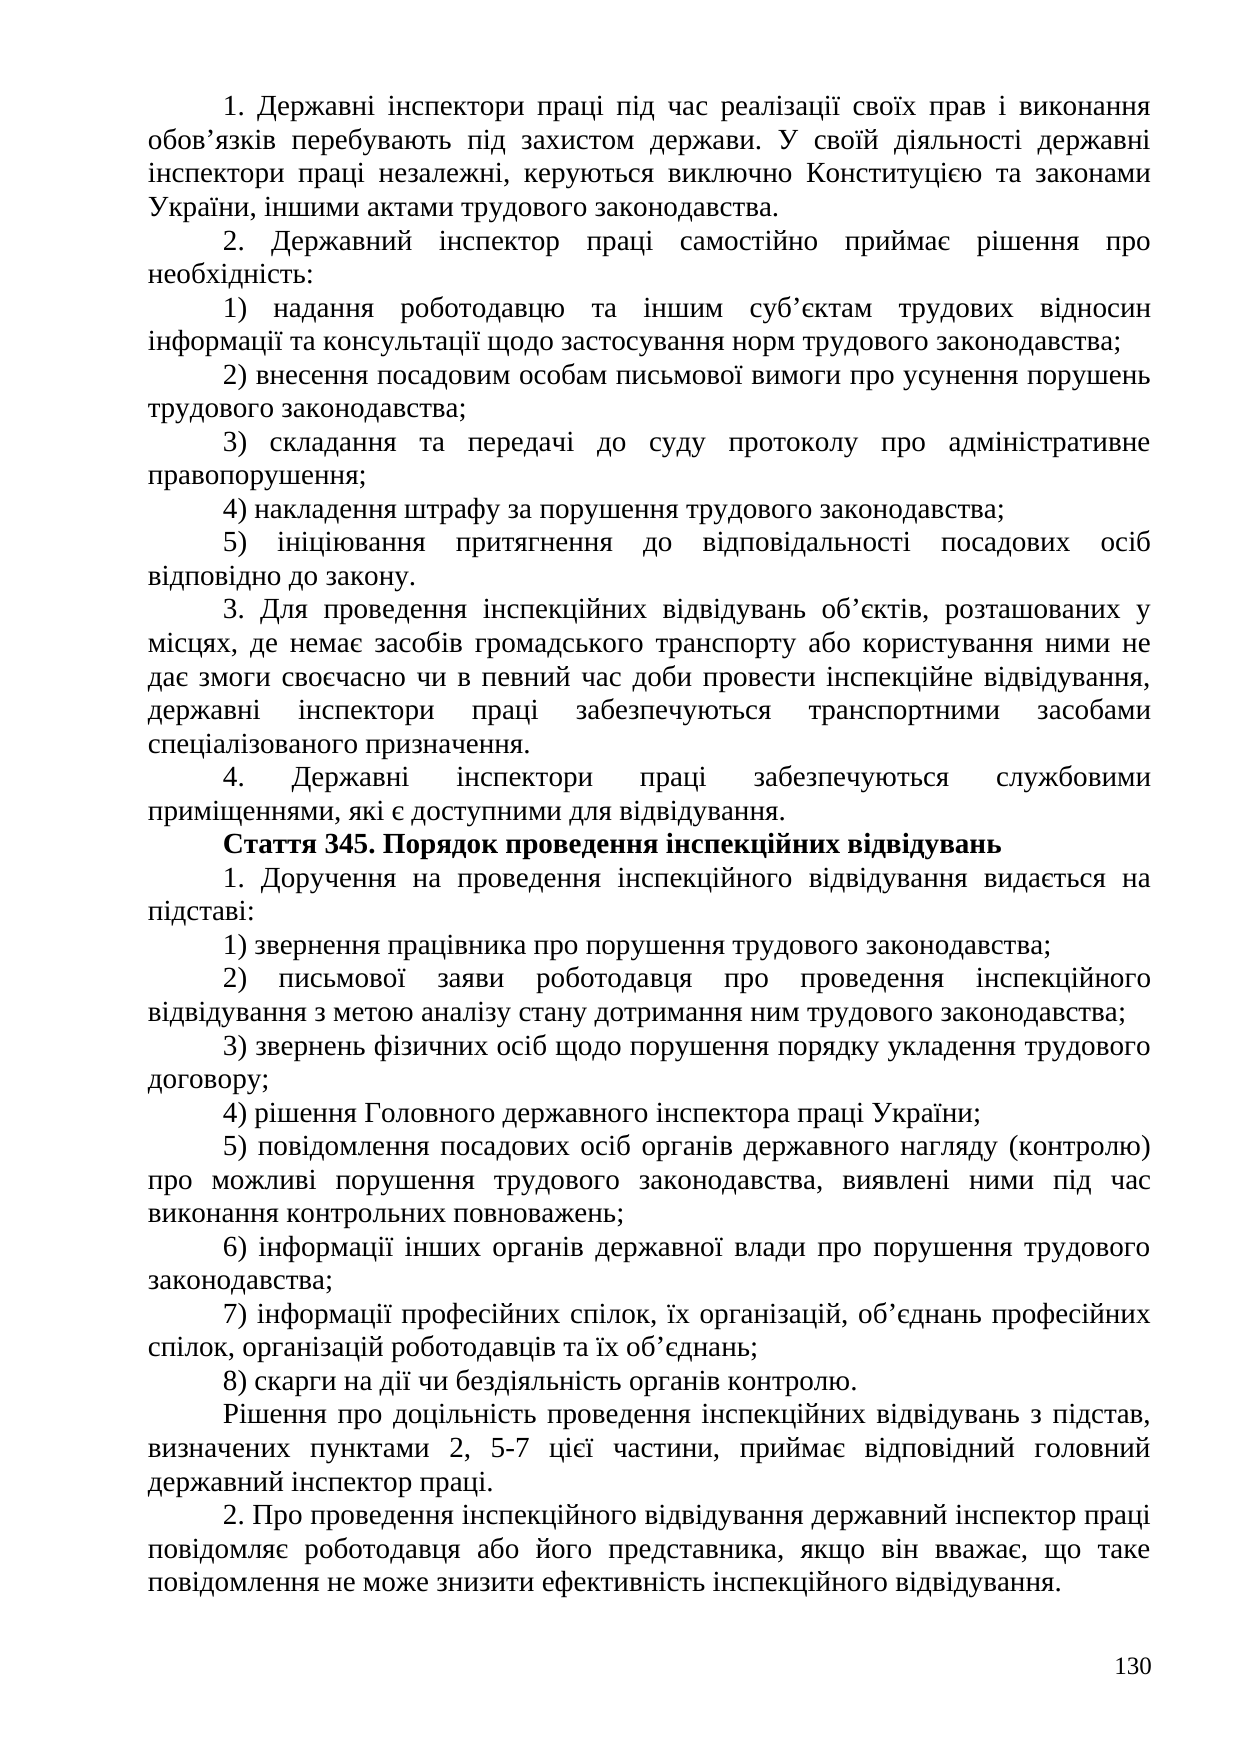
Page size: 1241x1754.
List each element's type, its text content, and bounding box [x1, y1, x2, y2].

text 8) скарги на дії чи бездіяльність органів контролю. [148, 1363, 1152, 1397]
text 3. Для проведення інспекційних відвідувань об’єктів, розташованих у місцях, де немає засобів громадського транспорту або користування ними не дає змоги своєчасно чи в певний час доби провести інспекційне відвідування, державні інспектори праці забезпечуються транспортними засобами спеціалізованого призначення. [148, 592, 1152, 759]
text 4) рішення Головного державного інспектора праці України; [148, 1095, 1152, 1128]
text 4. Державні інспектори праці забезпечуються службовими приміщеннями, які є доступними для відвідування. [148, 759, 1152, 826]
text 7) інформації професійних спілок, їх організацій, об’єднань професійних спілок, організацій роботодавців та їх об’єднань; [148, 1296, 1152, 1363]
text 3) складання та передачі до суду протоколу про адміністративне правопорушення; [148, 424, 1152, 491]
text 1) надання роботодавцю та іншим суб’єктам трудових відносин інформації та консультації щодо застосування норм трудового законодавства; [148, 290, 1152, 357]
text 6) інформації інших органів державної влади про порушення трудового законодавства; [148, 1229, 1152, 1296]
text 1. Державні інспектори праці під час реалізації своїх прав і виконання обов’язків перебувають під захистом держави. У своїй діяльності державні інспектори праці незалежні, керуються виключно Конституцією та законами України, іншими актами трудового законодавства. [148, 88, 1152, 223]
text Стаття 345. Порядок проведення інспекційних відвідувань [148, 826, 1152, 860]
text 1) звернення працівника про порушення трудового законодавства; [148, 927, 1152, 961]
text 5) ініціювання притягнення до відповідальності посадових осіб відповідно до закону. [148, 524, 1152, 592]
text 4) накладення штрафу за порушення трудового законодавства; [148, 491, 1152, 524]
text 2. Про проведення інспекційного відвідування державний інспектор праці повідомляє роботодавця або його представника, якщо він вважає, що таке повідомлення не може знизити ефективність інспекційного відвідування. [148, 1497, 1152, 1598]
text Рішення про доцільність проведення інспекційних відвідувань з підстав, визначених пунктами 2, 5-7 цієї частини, приймає відповідний головний державний інспектор праці. [148, 1397, 1152, 1497]
text 1. Доручення на проведення інспекційного відвідування видається на підставі: [148, 860, 1152, 927]
text 3) звернень фізичних осіб щодо порушення порядку укладення трудового договору; [148, 1028, 1152, 1095]
text 2. Державний інспектор праці самостійно приймає рішення про необхідність: [148, 223, 1152, 290]
text 2) внесення посадовим особам письмової вимоги про усунення порушень трудового законодавства; [148, 357, 1152, 424]
text 2) письмової заяви роботодавця про проведення інспекційного відвідування з метою аналізу стану дотримання ним трудового законодавства; [148, 961, 1152, 1028]
text 5) повідомлення посадових осіб органів державного нагляду (контролю) про можливі порушення трудового законодавства, виявлені ними під час виконання контрольних повноважень; [148, 1128, 1152, 1229]
